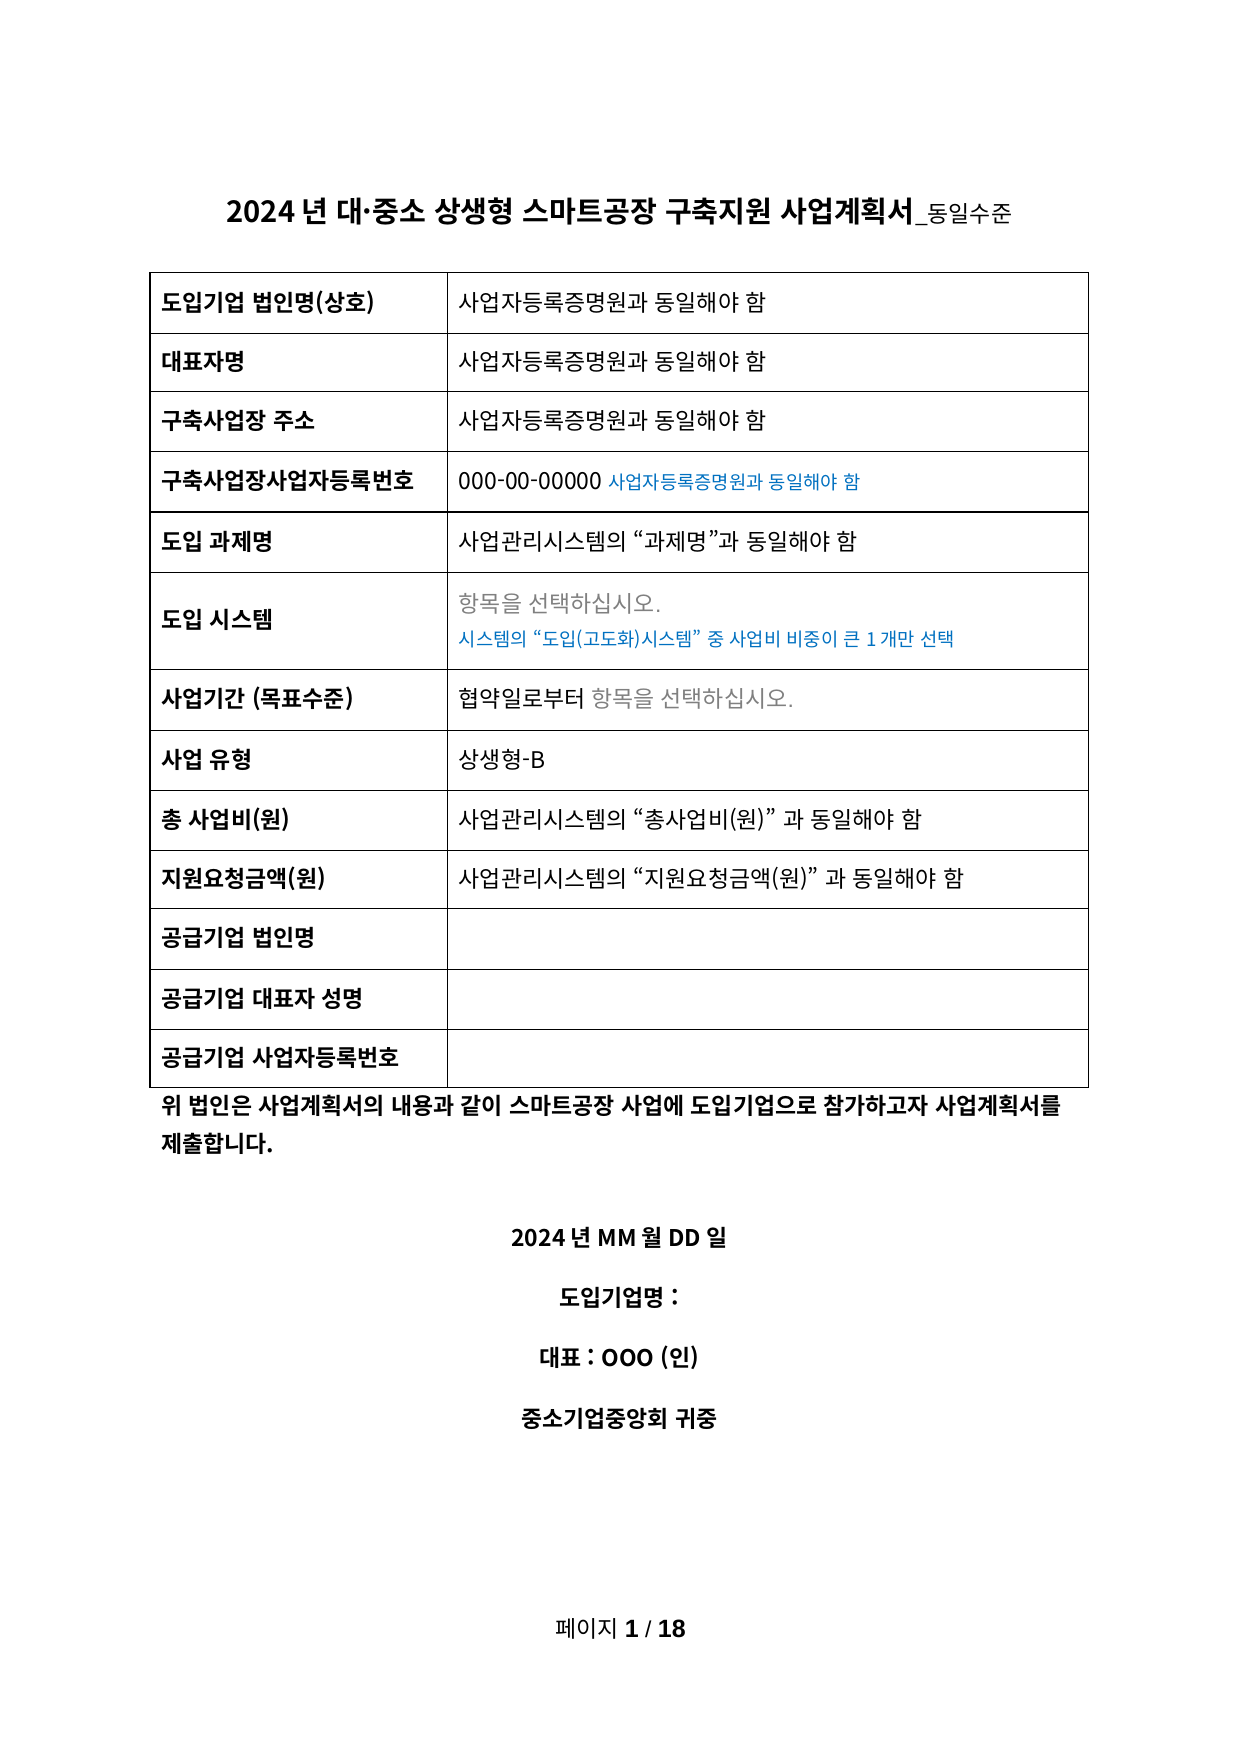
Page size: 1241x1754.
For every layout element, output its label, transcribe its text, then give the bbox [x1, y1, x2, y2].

table_cell [448, 909, 1088, 968]
table_header 2024년 대·중소 상생형 스마트공장 구축지원 사업계획서_동일수준 [150, 188, 1088, 272]
table_cell 공급기업 대표자 성명 [151, 970, 447, 1029]
table_cell 협약일로부터 [448, 670, 1088, 729]
table_cell 총 사업비(원) [151, 791, 447, 850]
table_cell 상생형-B [448, 731, 1088, 790]
table_cell 2024년 MM월 DD일 [150, 1208, 1088, 1268]
table_cell [448, 970, 1088, 1029]
table_cell [448, 1030, 1088, 1087]
table_cell 사업자등록증명원과 동일해야 함 [448, 273, 1088, 333]
table_cell 도입기업 법인명(상호) [151, 273, 447, 333]
table_cell 대표 : OOO (인) [150, 1329, 1088, 1389]
table_cell 대표자명 [151, 334, 447, 391]
table_cell 구축사업장사업자등록번호 [151, 452, 447, 511]
table_cell 사업 유형 [151, 731, 447, 790]
table_cell 시스템의 “도입(고도화)시스템” 중 사업비 비중이 큰 1개만 선택 [448, 573, 1088, 669]
table_cell 사업기간 (목표수준) [151, 670, 447, 729]
table_cell 000-00-00000 사업자등록증명원과 동일해야 함 [448, 452, 1088, 511]
table_cell 도입 시스템 [151, 573, 447, 669]
table_cell 사업관리시스템의 “지원요청금액(원)” 과 동일해야 함 [448, 851, 1088, 908]
table_cell 사업자등록증명원과 동일해야 함 [448, 334, 1088, 391]
table_cell 위 법인은 사업계획서의 내용과 같이 스마트공장 사업에 도입기업으로 참가하고자 사업계획서를 제출합니다. [150, 1088, 1088, 1208]
table_cell 도입기업명 : [150, 1268, 1088, 1329]
table_cell 도입 과제명 [151, 513, 447, 572]
table_cell 공급기업 사업자등록번호 [151, 1030, 447, 1087]
table_cell 구축사업장 주소 [151, 392, 447, 451]
table_cell 사업관리시스템의 “총사업비(원)” 과 동일해야 함 [448, 791, 1088, 850]
table_cell 사업관리시스템의 “과제명”과 동일해야 함 [448, 513, 1088, 572]
table_cell 사업자등록증명원과 동일해야 함 [448, 392, 1088, 451]
table_cell 지원요청금액(원) [151, 851, 447, 908]
table_cell 중소기업중앙회 귀중 [150, 1389, 1088, 1449]
table_cell 공급기업 법인명 [151, 909, 447, 968]
